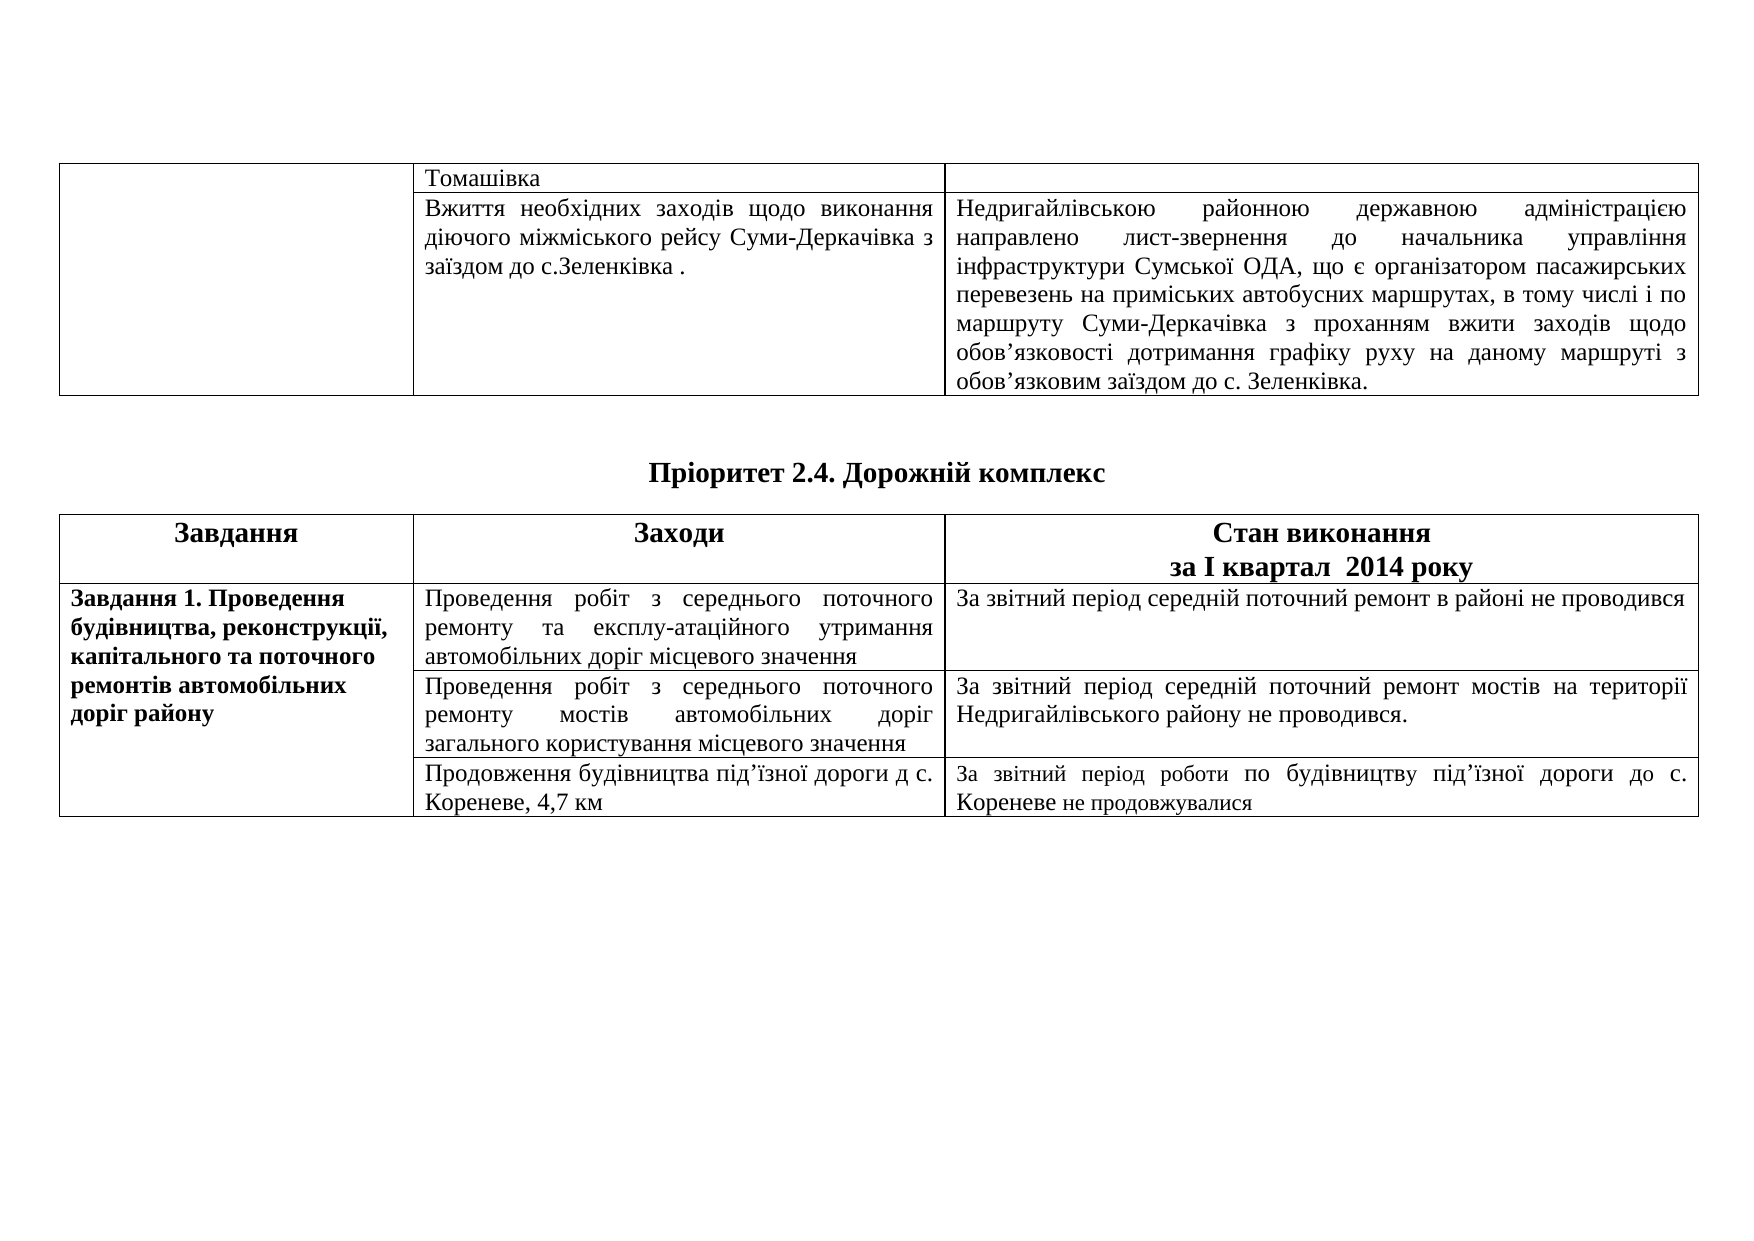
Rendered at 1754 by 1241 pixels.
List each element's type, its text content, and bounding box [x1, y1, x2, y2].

table_cell За звітний період середній поточний ремонт мостів на території Недригайлівського району не проводився. [946, 671, 1698, 757]
table_cell За звітний період роботи по будівництву під’їзної дороги до с. Кореневе не продовжувалися [946, 758, 1698, 816]
table_cell Проведення робіт з середнього поточного ремонту та експлу-атаційного утримання автомобільних доріг місцевого значення [414, 584, 944, 670]
text Пріоритет 2.4. Дорожній комплекс [118, 455, 1636, 488]
table_cell Проведення робіт з середнього поточного ремонту мостів автомобільних доріг загального користування місцевого значення [414, 671, 944, 757]
table_cell Недригайлівською районною державною адміністрацією направлено лист-звернення до начальника управління інфраструктури Сумської ОДА, що є організатором пасажирських перевезень на приміських автобусних маршрутах, в тому числі і по маршруту Суми-Деркачівка з проханням вжити заходів щодо обов’язковості дотримання графіку руху на даному маршруті з обов’язковим заїздом до с. Зеленківка. [946, 193, 1698, 394]
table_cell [414, 164, 944, 192]
table_cell Вжиття необхідних заходів щодо виконання діючого міжміського рейсу Суми-Деркачівка з заїздом до с.Зеленківка . [414, 193, 944, 394]
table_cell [946, 164, 1698, 192]
table_cell За звітний період середній поточний ремонт в районі не проводився [946, 584, 1698, 670]
table_cell Завдання 1. Проведення будівництва, реконструкції, капітального та поточного ремонтів автомобільних доріг району [60, 584, 413, 816]
table_header Завдання [60, 515, 413, 582]
table_header Заходи [414, 515, 944, 582]
table_header Стан виконання за І квартал 2014 року [946, 515, 1698, 582]
table_cell Продовження будівництва під’їзної дороги д с. Кореневе, 4,7 км [414, 758, 944, 816]
